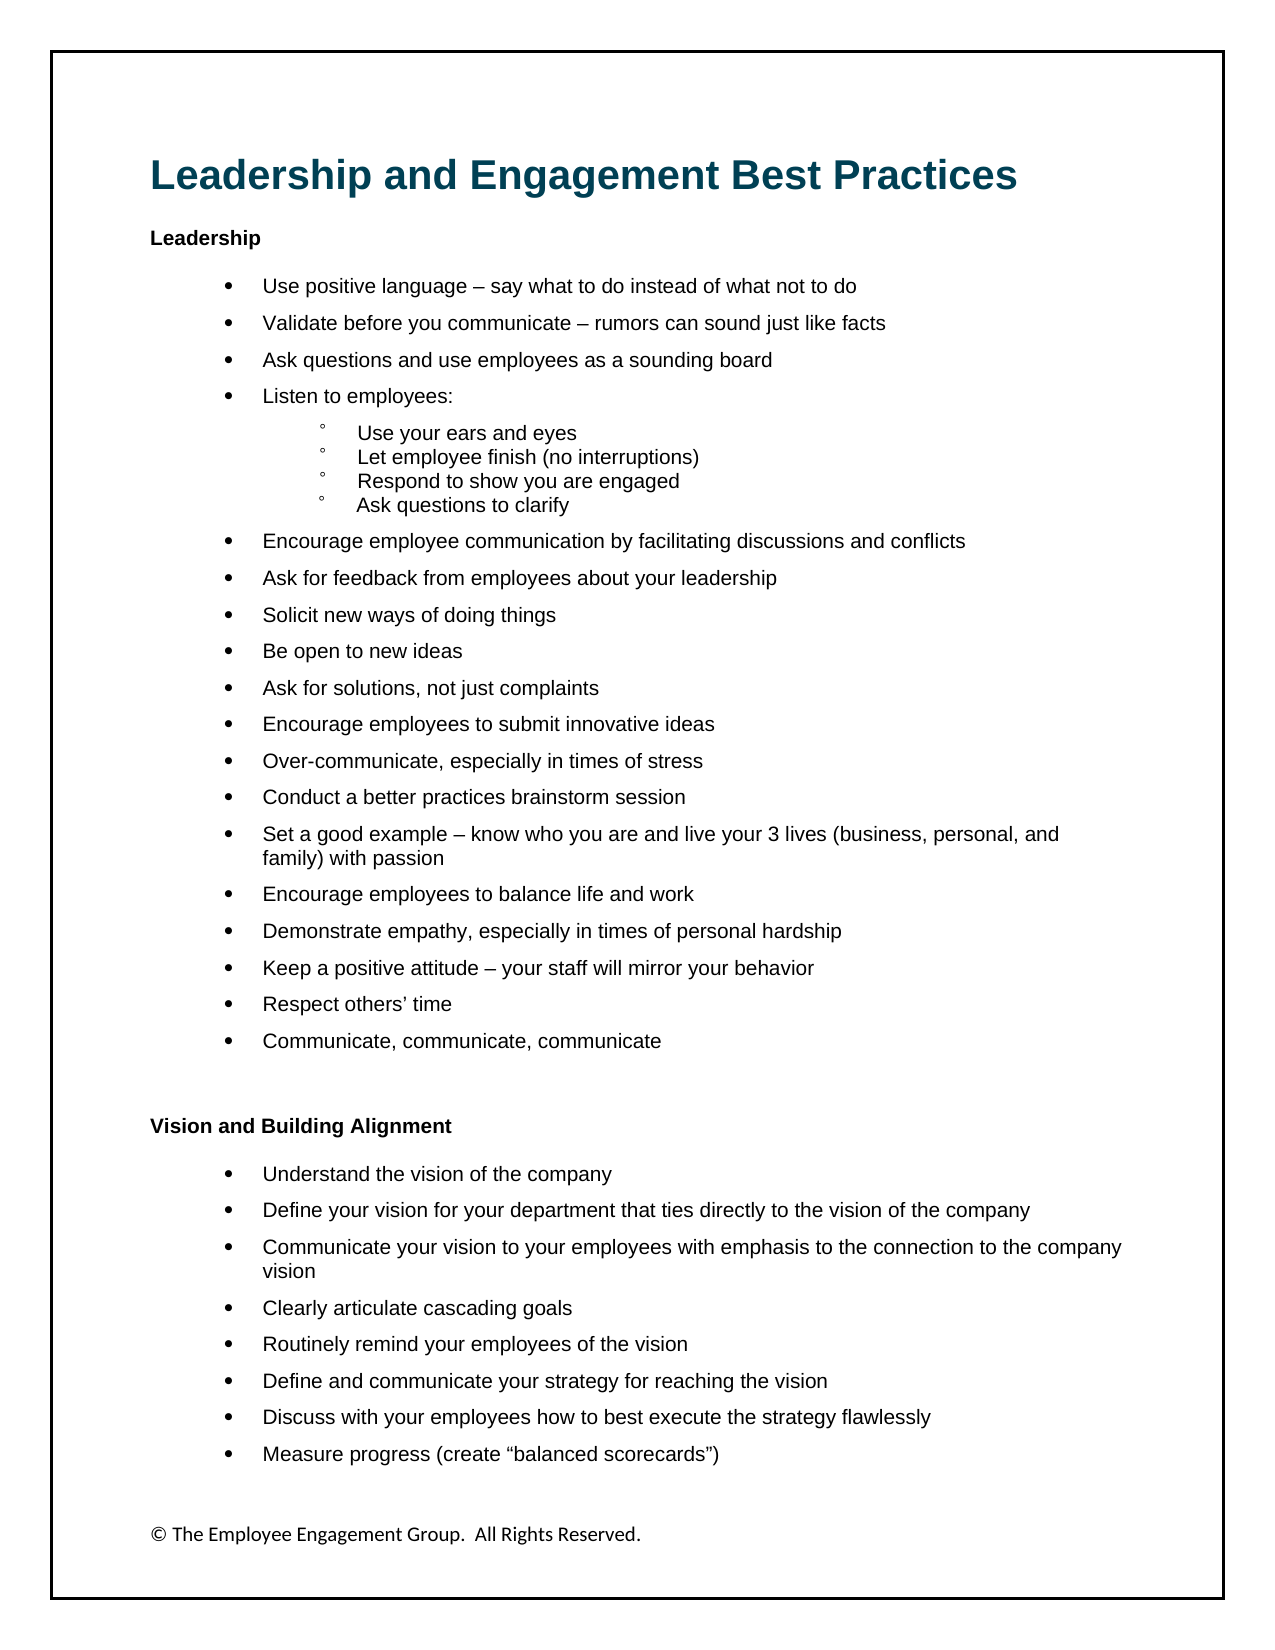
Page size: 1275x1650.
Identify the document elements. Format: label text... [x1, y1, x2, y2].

list Understand the vision of the company [225, 1162, 1125, 1186]
list Communicate, communicate, communicate [225, 1028, 1125, 1053]
list Routinely remind your employees of the vision [225, 1332, 1125, 1356]
list Ask questions to clarify [319, 493, 1125, 517]
text Leadership [150, 226, 1125, 250]
list Let employee finish (no interruptions) [319, 444, 1125, 469]
list Be open to new ideas [225, 639, 1125, 663]
list Ask questions and use employees as a sounding board [225, 347, 1125, 371]
list Respond to show you are engaged [319, 469, 1125, 493]
list Listen to employees: [225, 384, 1125, 408]
list Use your ears and eyes [319, 421, 1125, 444]
list Keep a positive attitude – your staff will mirror your behavior [225, 955, 1125, 979]
list Discuss with your employees how to best execute the strategy flawlessly [225, 1405, 1125, 1429]
list Measure progress (create “balanced scorecards”) [225, 1442, 1125, 1466]
list Encourage employees to submit innovative ideas [225, 712, 1125, 736]
text Leadership and Engagement Best Practices [150, 150, 1125, 198]
list Ask for solutions, not just complaints [225, 676, 1125, 699]
list Demonstrate empathy, especially in times of personal hardship [225, 919, 1125, 943]
list Define and communicate your strategy for reaching the vision [225, 1368, 1125, 1393]
list Ask for feedback from employees about your leadership [225, 566, 1125, 590]
list Over-communicate, especially in times of stress [225, 749, 1125, 773]
text Vision and Building Alignment [150, 1113, 1125, 1137]
list Communicate your vision to your employees with emphasis to the connection to the company vision [225, 1235, 1125, 1283]
list Validate before you communicate – rumors can sound just like facts [225, 311, 1125, 335]
list Solicit new ways of doing things [225, 602, 1125, 626]
list Use positive language – say what to do instead of what not to do [225, 274, 1125, 298]
list Encourage employees to balance life and work [225, 882, 1125, 906]
list Set a good example – know who you are and live your 3 lives (business, personal, and family) with passion [225, 822, 1125, 870]
list Clearly articulate cascading goals [225, 1295, 1125, 1319]
list Respect others’ time [225, 992, 1125, 1016]
list Encourage employee communication by facilitating discussions and conflicts [225, 529, 1125, 553]
list Define your vision for your department that ties directly to the vision of the company [225, 1198, 1125, 1222]
list Conduct a better practices brainstorm session [225, 785, 1125, 809]
